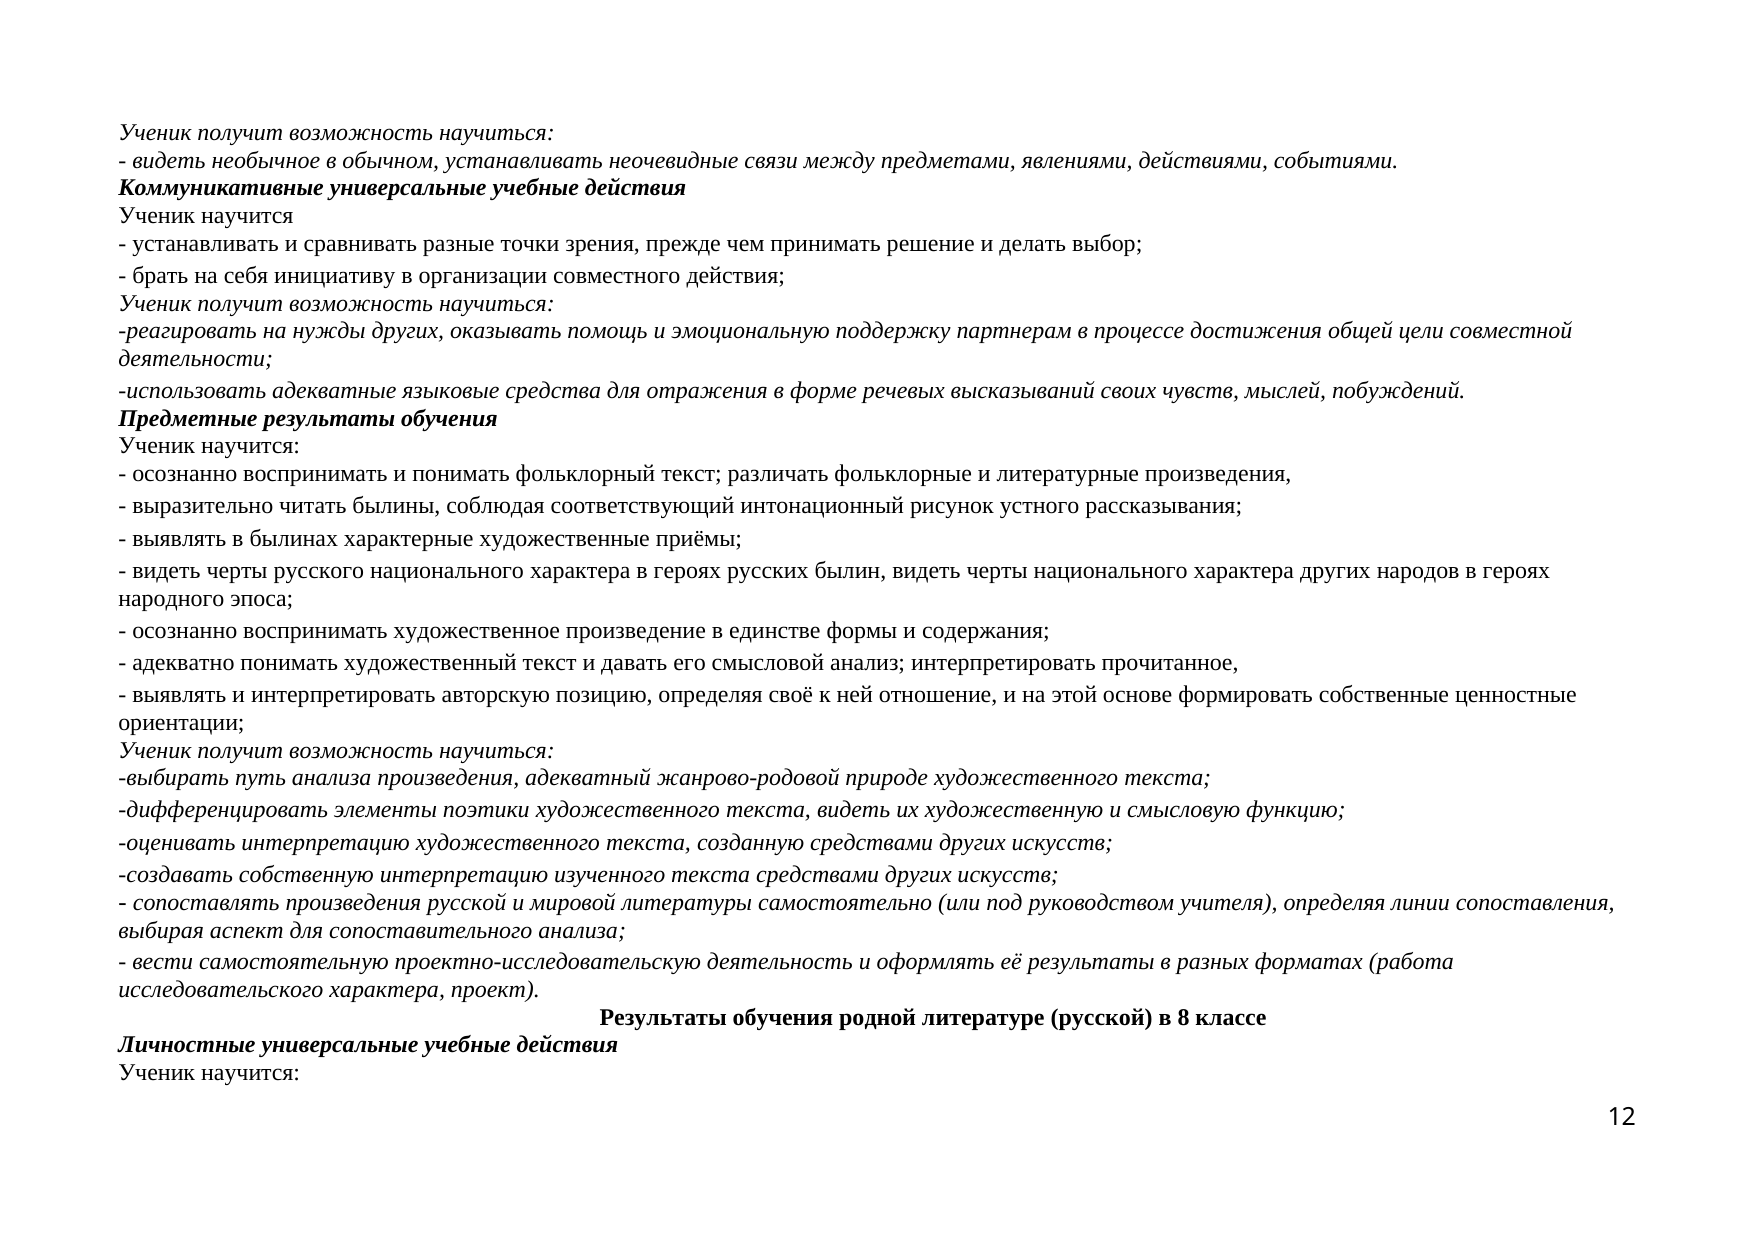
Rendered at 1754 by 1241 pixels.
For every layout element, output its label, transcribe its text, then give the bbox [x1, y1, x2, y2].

text - видеть необычное в обычном, устанавливать неочевидные связи между предметами, явлениями, действиями, событиями. [118, 146, 1636, 173]
text -использовать адекватные языковые средства для отражения в форме речевых высказываний своих чувств, мыслей, побуждений. [118, 376, 1636, 404]
text Ученик получит возможность научиться: [118, 736, 1636, 763]
list Результаты обучения родной литературе (русской) в 8 классе [231, 1002, 1636, 1030]
text Коммуникативные универсальные учебные действия [118, 173, 1636, 201]
text -реагировать на нужды других, оказывать помощь и эмоциональную поддержку партнерам в процессе достижения общей цели совместной деятельности; [118, 316, 1636, 372]
text - адекватно понимать художественный текст и давать его смысловой анализ; интерпретировать прочитанное, [118, 648, 1636, 676]
text Ученик научится: [118, 1058, 1636, 1085]
text - брать на себя инициативу в организации совместного действия; [118, 261, 1636, 289]
text - выявлять и интерпретировать авторскую позицию, определяя своё к ней отношение, и на этой основе формировать собственные ценностные ориентации; [118, 681, 1636, 736]
text Ученик научится [118, 201, 1636, 229]
text - видеть черты русского национального характера в героях русских былин, видеть черты национального характера других народов в героях народного эпоса; [118, 556, 1636, 611]
text - осознанно воспринимать и понимать фольклорный текст; различать фольклорные и литературные произведения, [118, 459, 1636, 487]
text - вести самостоятельную проектно-исследовательскую деятельность и оформлять её результаты в разных форматах (работа исследовательского характера, проект). [118, 947, 1636, 1002]
text - выявлять в былинах характерные художественные приёмы; [118, 524, 1636, 551]
text -создавать собственную интерпретацию изученного текста средствами других искусств; [118, 860, 1636, 887]
text Предметные результаты обучения [118, 404, 1636, 432]
text - осознанно воспринимать художественное произведение в единстве формы и содержания; [118, 616, 1636, 643]
text - устанавливать и сравнивать разные точки зрения, прежде чем принимать решение и делать выбор; [118, 229, 1636, 256]
text -выбирать путь анализа произведения, адекватный жанрово-родовой природе художественного текста; [118, 763, 1636, 791]
text -дифференцировать элементы поэтики художественного текста, видеть их художественную и смысловую функцию; [118, 796, 1636, 823]
text - сопоставлять произведения русской и мировой литературы самостоятельно (или под руководством учителя), определяя линии сопоставления, выбирая аспект для сопоставительного анализа; [118, 887, 1636, 944]
text Ученик получит возможность научиться: [118, 289, 1636, 316]
text Личностные универсальные учебные действия [118, 1030, 1636, 1058]
text - выразительно читать былины, соблюдая соответствующий интонационный рисунок устного рассказывания; [118, 491, 1636, 519]
text Ученик научится: [118, 432, 1636, 459]
text -оценивать интерпретацию художественного текста, созданную средствами других искусств; [118, 828, 1636, 855]
text Ученик получит возможность научиться: [118, 118, 1636, 146]
